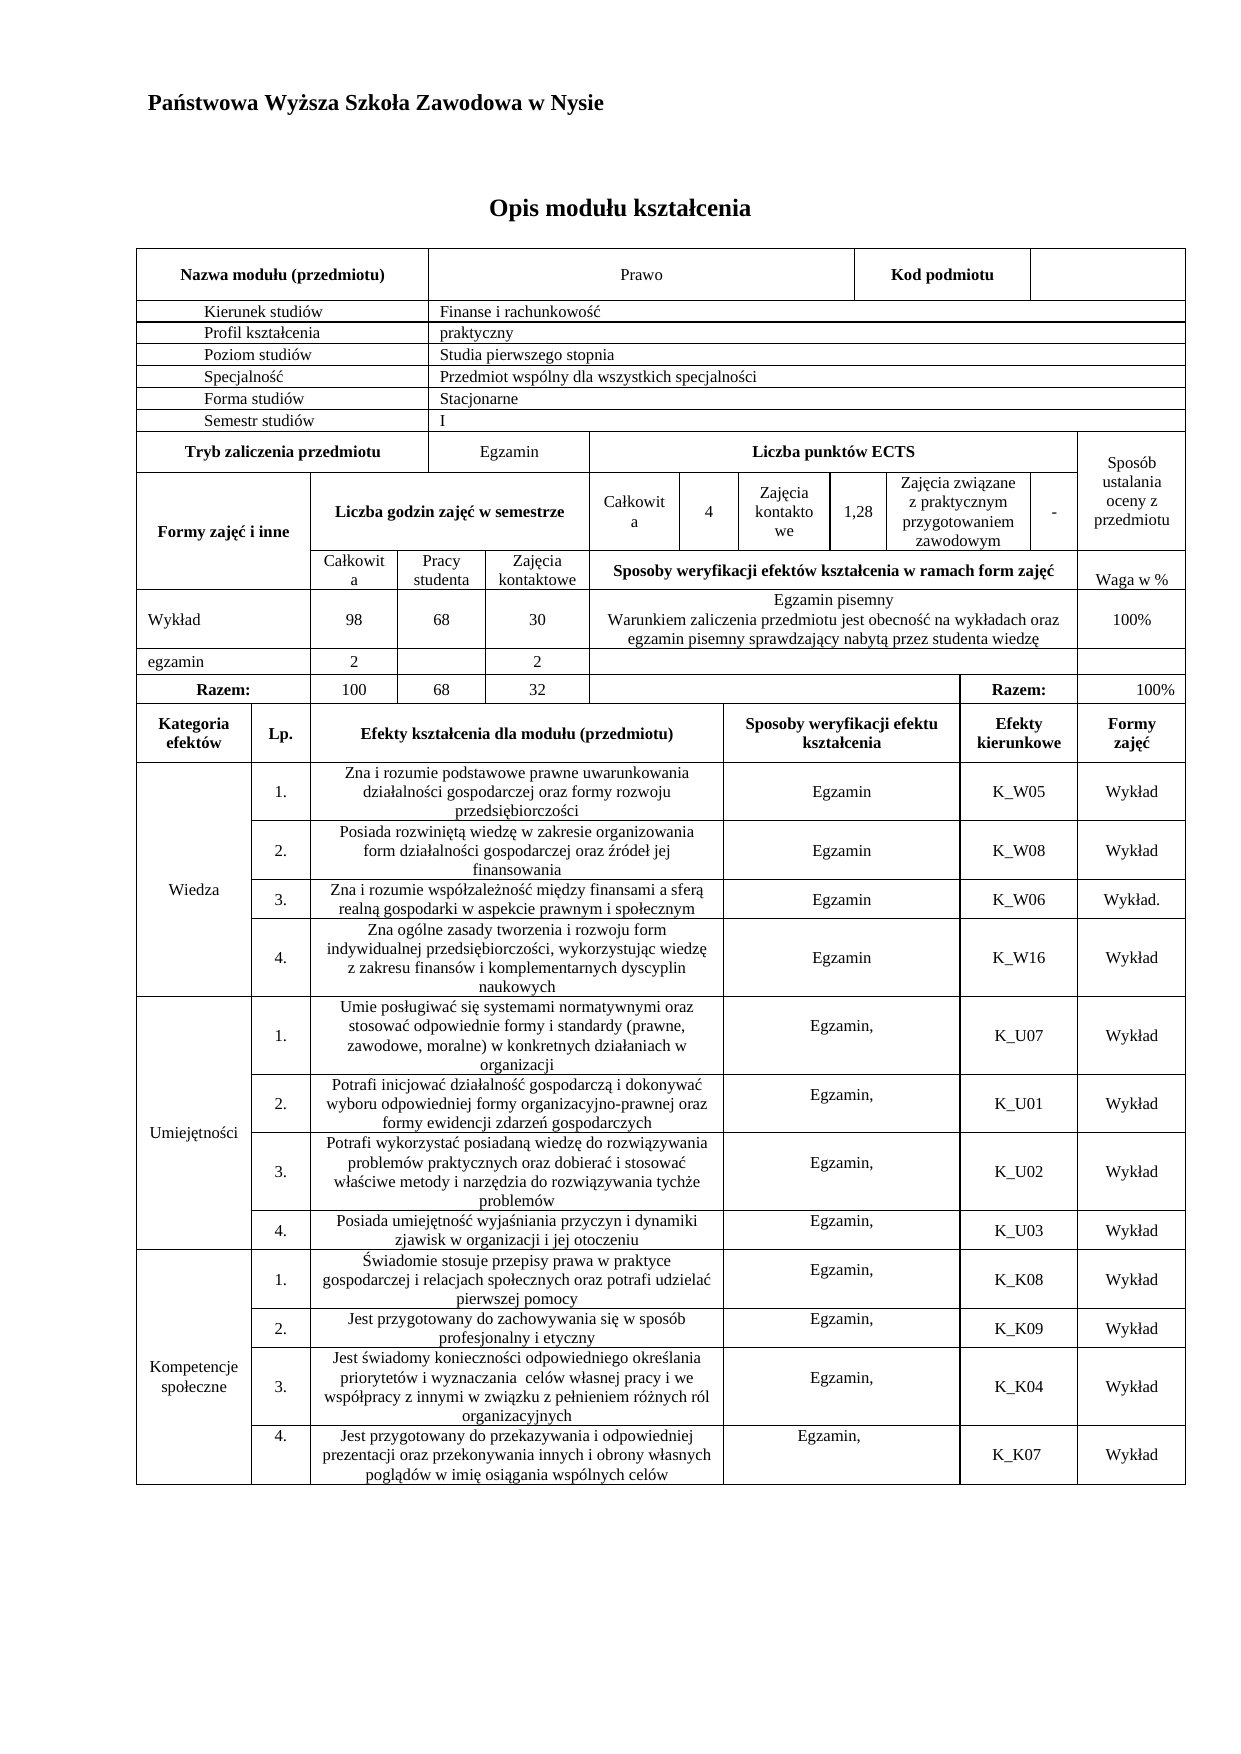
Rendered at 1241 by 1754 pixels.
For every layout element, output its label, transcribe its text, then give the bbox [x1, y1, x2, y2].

table_cell Egzamin [724, 919, 959, 996]
table_cell 3. [252, 1348, 310, 1425]
table_cell K_W05 [961, 763, 1077, 820]
table_cell Wykład [1078, 1348, 1185, 1425]
table_cell Zajęcia kontaktowe [486, 551, 589, 589]
table_cell Liczba punktów ECTS [590, 432, 1077, 472]
table_cell Wykład [1078, 763, 1185, 820]
table_cell [590, 675, 959, 703]
table_cell 100% [1078, 590, 1185, 648]
table_cell 4. [252, 1426, 310, 1483]
table_cell Wykład [1078, 1309, 1185, 1347]
table_cell 1. [252, 763, 310, 820]
table_cell 2. [252, 1309, 310, 1347]
table_cell Profil kształcenia [137, 323, 428, 343]
table_cell 2 [486, 649, 589, 674]
table_cell 3. [252, 1133, 310, 1210]
table_header Nazwa modułu (przedmiotu) [137, 249, 428, 299]
table_cell 1,28 [831, 473, 886, 550]
table_cell egzamin [137, 649, 310, 674]
table_cell Egzamin pisemny Warunkiem zaliczenia przedmiotu jest obecność na wykładach oraz egzamin pisemny sprawdzający nabytą przez studenta wiedzę [590, 590, 1077, 648]
table_cell 4. [252, 1211, 310, 1249]
table_cell Wykład [1078, 1075, 1185, 1132]
table_cell Potrafi wykorzystać posiadaną wiedzę do rozwiązywania problemów praktycznych oraz dobierać i stosować właściwe metody i narzędzia do rozwiązywania tychże problemów [311, 1133, 723, 1210]
table_cell Wykład [137, 590, 310, 648]
table_cell [398, 649, 485, 674]
table_cell Razem: [961, 675, 1077, 703]
table_cell Efekty kształcenia dla modułu (przedmiotu) [311, 704, 723, 762]
table_cell Wiedza [137, 763, 251, 996]
table_cell Sposób ustalania oceny z przedmiotu [1078, 432, 1185, 550]
table_cell 2. [252, 1075, 310, 1132]
text Państwowa Wyższa Szkoła Zawodowa w Nysie [148, 89, 1092, 115]
table_cell Posiada umiejętność wyjaśniania przyczyn i dynamiki zjawisk w organizacji i jej otoczeniu [311, 1211, 723, 1249]
table_cell Wykład [1078, 1211, 1185, 1249]
table_cell Zajęcia związane z praktycznym przygotowaniem zawodowym [887, 473, 1030, 550]
table_cell Zajęcia kontaktowe [739, 473, 829, 550]
table_cell Zna i rozumie współzależność między finansami a sferą realną gospodarki w aspekcie prawnym i społecznym [311, 880, 723, 918]
table_cell Umie posługiwać się systemami normatywnymi oraz stosować odpowiednie formy i standardy (prawne, zawodowe, moralne) w konkretnych działaniach w organizacji [311, 997, 723, 1074]
table_cell Jest świadomy konieczności odpowiedniego określania priorytetów i wyznaczania celów własnej pracy i we współpracy z innymi w związku z pełnieniem różnych ról organizacyjnych [311, 1348, 723, 1425]
table_cell Egzamin [724, 821, 959, 879]
table_cell Egzamin [429, 432, 589, 472]
table_cell K_W16 [961, 919, 1077, 996]
table_cell Egzamin, [724, 1250, 959, 1308]
table_cell Kierunek studiów [137, 301, 428, 321]
table_cell Całkowita [311, 551, 397, 589]
table_cell Sposoby weryfikacji efektu kształcenia [724, 704, 959, 762]
table_cell Egzamin, [724, 1426, 959, 1483]
table_cell Egzamin, [724, 1075, 959, 1132]
table_cell - [1031, 473, 1077, 550]
table_cell 1. [252, 1250, 310, 1308]
table_cell Tryb zaliczenia przedmiotu [137, 432, 428, 472]
table_cell Poziom studiów [137, 344, 428, 365]
table_cell 4 [680, 473, 738, 550]
table_cell Egzamin, [724, 1309, 959, 1347]
table_cell K_W06 [961, 880, 1077, 918]
table_cell 1. [252, 997, 310, 1074]
table_cell Efekty kierunkowe [961, 704, 1077, 762]
table_cell Jest przygotowany do zachowywania się w sposób profesjonalny i etyczny [311, 1309, 723, 1347]
table_cell praktyczny [429, 323, 1185, 343]
table_cell Egzamin, [724, 997, 959, 1074]
table_cell 2. [252, 821, 310, 879]
table_cell Pracy studenta [398, 551, 485, 589]
table_cell K_U02 [961, 1133, 1077, 1210]
table_cell K_U01 [961, 1075, 1077, 1132]
table_cell [590, 649, 1077, 674]
table_cell Umiejętności [137, 997, 251, 1249]
table_cell K_K09 [961, 1309, 1077, 1347]
table_cell Wykład [1078, 997, 1185, 1074]
table_cell 30 [486, 590, 589, 648]
table_cell Formy zajęć [1078, 704, 1185, 762]
table_cell Posiada rozwiniętą wiedzę w zakresie organizowania form działalności gospodarczej oraz źródeł jej finansowania [311, 821, 723, 879]
table_header Kod podmiotu [855, 249, 1030, 299]
table_cell Lp. [252, 704, 310, 762]
table_cell Wykład [1078, 1133, 1185, 1210]
table_cell K_U03 [961, 1211, 1077, 1249]
table_cell K_K07 [961, 1426, 1077, 1483]
table_cell K_K04 [961, 1348, 1077, 1425]
table_cell Wykład [1078, 1426, 1185, 1483]
table_cell Przedmiot wspólny dla wszystkich specjalności [429, 366, 1185, 387]
table_cell Kompetencje społeczne [137, 1250, 251, 1483]
table_cell Wykład [1078, 1250, 1185, 1308]
table_cell Specjalność [137, 366, 428, 387]
table_cell Zna i rozumie podstawowe prawne uwarunkowania działalności gospodarczej oraz formy rozwoju przedsiębiorczości [311, 763, 723, 820]
table_cell Wykład [1078, 919, 1185, 996]
table_cell Waga w % [1078, 551, 1185, 589]
table_cell Formy zajęć i inne [137, 473, 310, 589]
table_cell Forma studiów [137, 388, 428, 409]
table_cell 98 [311, 590, 397, 648]
table_cell Razem: [137, 675, 310, 703]
table_cell Świadomie stosuje przepisy prawa w praktyce gospodarczej i relacjach społecznych oraz potrafi udzielać pierwszej pomocy [311, 1250, 723, 1308]
table_cell I [429, 410, 1185, 431]
table_cell Studia pierwszego stopnia [429, 344, 1185, 365]
table_cell 100% [1078, 675, 1185, 703]
table_cell Egzamin [724, 763, 959, 820]
table_cell Stacjonarne [429, 388, 1185, 409]
table_cell Liczba godzin zajęć w semestrze [311, 473, 589, 550]
table_cell 2 [311, 649, 397, 674]
table_cell K_U07 [961, 997, 1077, 1074]
table_cell 32 [486, 675, 589, 703]
table_cell Wykład. [1078, 880, 1185, 918]
text Opis modułu kształcenia [148, 193, 1092, 222]
table_cell K_W08 [961, 821, 1077, 879]
table_cell Wykład [1078, 821, 1185, 879]
table_cell 3. [252, 880, 310, 918]
table_cell Całkowita [590, 473, 679, 550]
table_cell Kategoria efektów [137, 704, 251, 762]
table_cell 100 [311, 675, 397, 703]
table_cell 68 [398, 590, 485, 648]
table_header Prawo [429, 249, 854, 299]
table_header [1031, 249, 1185, 299]
table_cell Egzamin, [724, 1348, 959, 1425]
table_cell Jest przygotowany do przekazywania i odpowiedniej prezentacji oraz przekonywania innych i obrony własnych poglądów w imię osiągania wspólnych celów [311, 1426, 723, 1483]
table_cell 4. [252, 919, 310, 996]
table_cell Zna ogólne zasady tworzenia i rozwoju form indywidualnej przedsiębiorczości, wykorzystując wiedzę z zakresu finansów i komplementarnych dyscyplin naukowych [311, 919, 723, 996]
table_cell 68 [398, 675, 485, 703]
table_cell Egzamin, [724, 1211, 959, 1249]
table_cell Sposoby weryfikacji efektów kształcenia w ramach form zajęć [590, 551, 1077, 589]
table_cell Potrafi inicjować działalność gospodarczą i dokonywać wyboru odpowiedniej formy organizacyjno-prawnej oraz formy ewidencji zdarzeń gospodarczych [311, 1075, 723, 1132]
table_cell Egzamin [724, 880, 959, 918]
table_cell K_K08 [961, 1250, 1077, 1308]
table_cell Egzamin, [724, 1133, 959, 1210]
table_cell Finanse i rachunkowość [429, 301, 1185, 321]
table_cell [1078, 649, 1185, 674]
table_cell Semestr studiów [137, 410, 428, 431]
